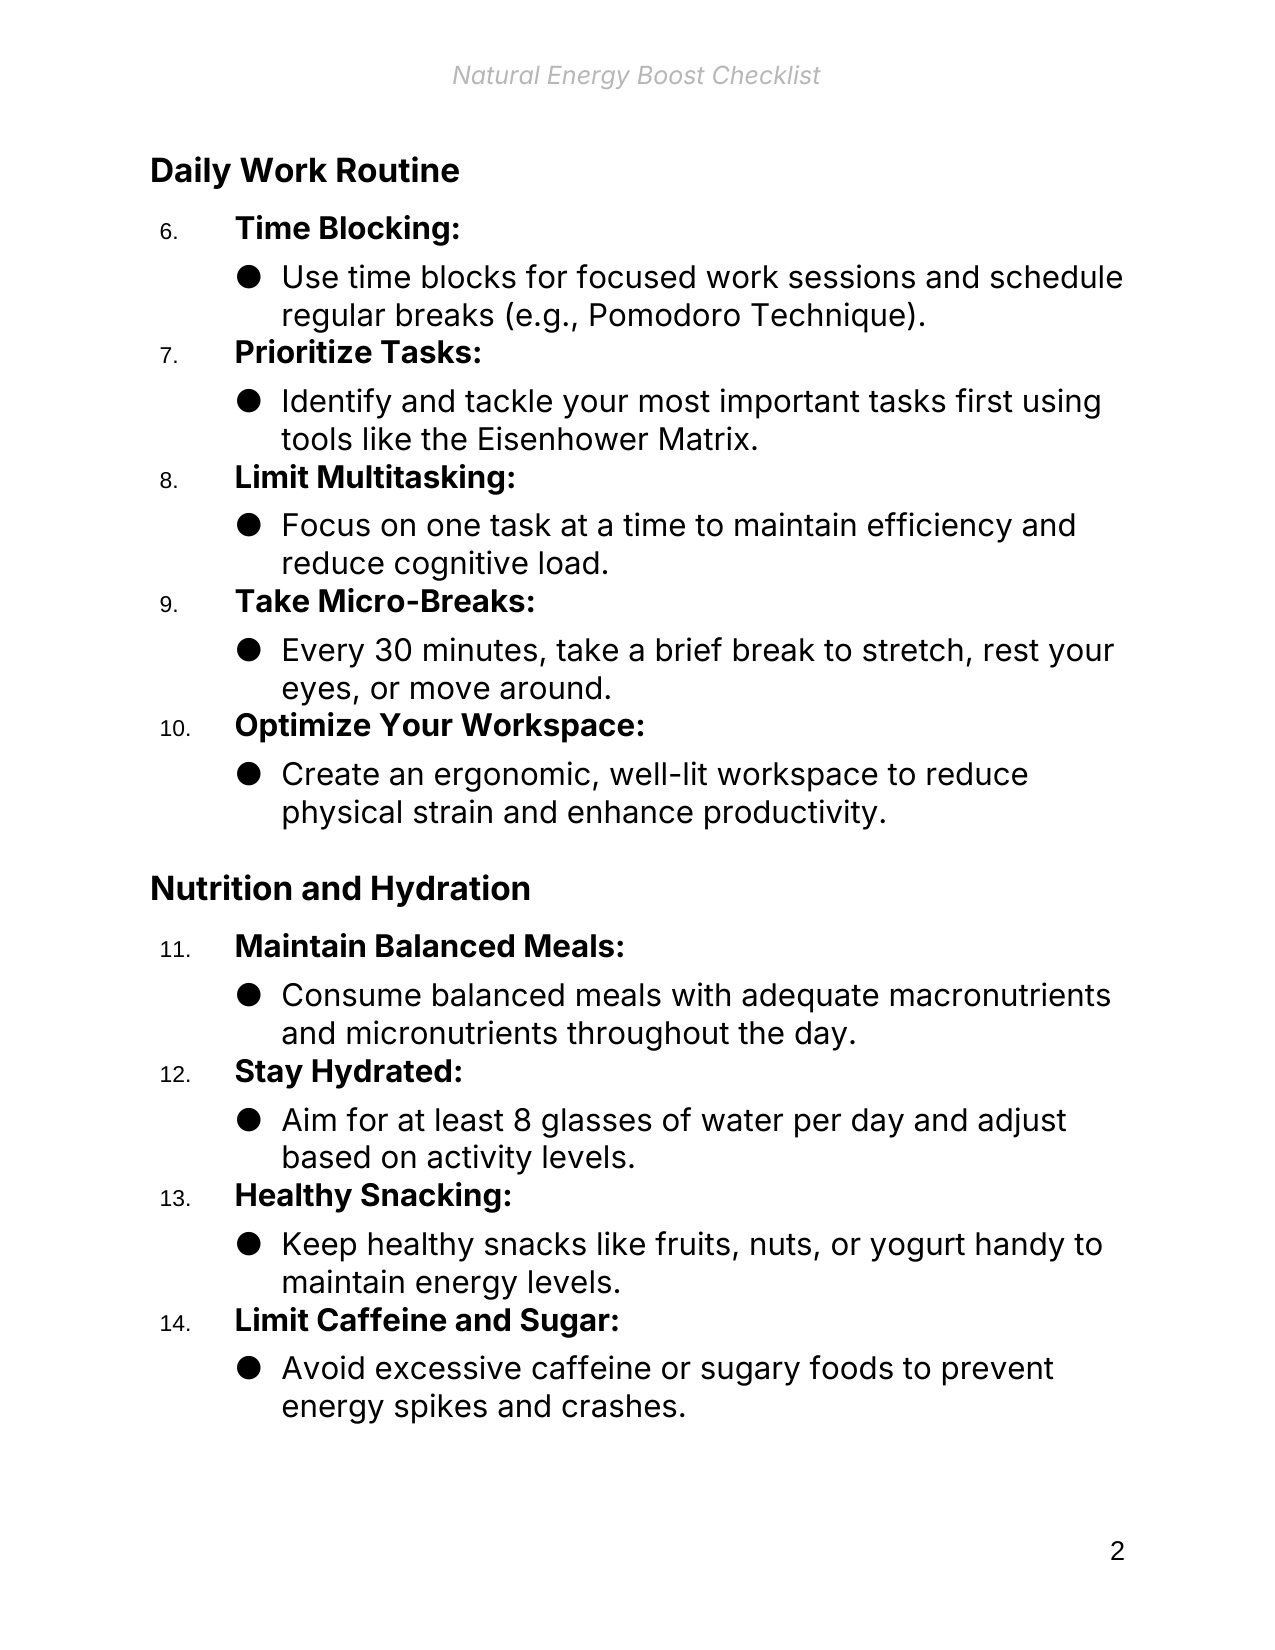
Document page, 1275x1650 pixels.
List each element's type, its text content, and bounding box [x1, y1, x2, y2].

list Healthy Snacking: [159, 1176, 1125, 1214]
subtitle Nutrition and Hydration [150, 868, 1125, 909]
list Limit Caffeine and Sugar: [159, 1301, 1125, 1338]
list Avoid excessive caffeine or sugary foods to prevent energy spikes and crashes. [234, 1349, 1125, 1425]
subtitle Daily Work Routine [150, 150, 1125, 190]
list Focus on one task at a time to maintain efficiency and reduce cognitive load. [234, 507, 1125, 582]
list Stay Hydrated: [159, 1052, 1125, 1090]
list Limit Multitasking: [159, 458, 1125, 496]
list Prioritize Tasks: [159, 333, 1125, 371]
list Take Micro-Breaks: [159, 582, 1125, 620]
list Use time blocks for focused work sessions and schedule regular breaks (e.g., Pomodoro Technique). [234, 258, 1125, 333]
list Optimize Your Workspace: [159, 707, 1125, 744]
list Consume balanced meals with adequate macronutrients and micronutrients throughout the day. [234, 976, 1125, 1052]
list Time Blocking: [159, 209, 1125, 247]
list Aim for at least 8 glasses of water per day and adjust based on activity levels. [234, 1101, 1125, 1176]
list Identify and tackle your most important tasks first using tools like the Eisenhower Matrix. [234, 382, 1125, 458]
list Keep healthy snacks like fruits, nuts, or yogurt handy to maintain energy levels. [234, 1225, 1125, 1301]
list Every 30 minutes, take a brief break to stretch, rest your eyes, or move around. [234, 631, 1125, 707]
list Maintain Balanced Meals: [159, 927, 1125, 965]
list Create an ergonomic, well-lit workspace to reduce physical strain and enhance productivity. [234, 755, 1125, 831]
